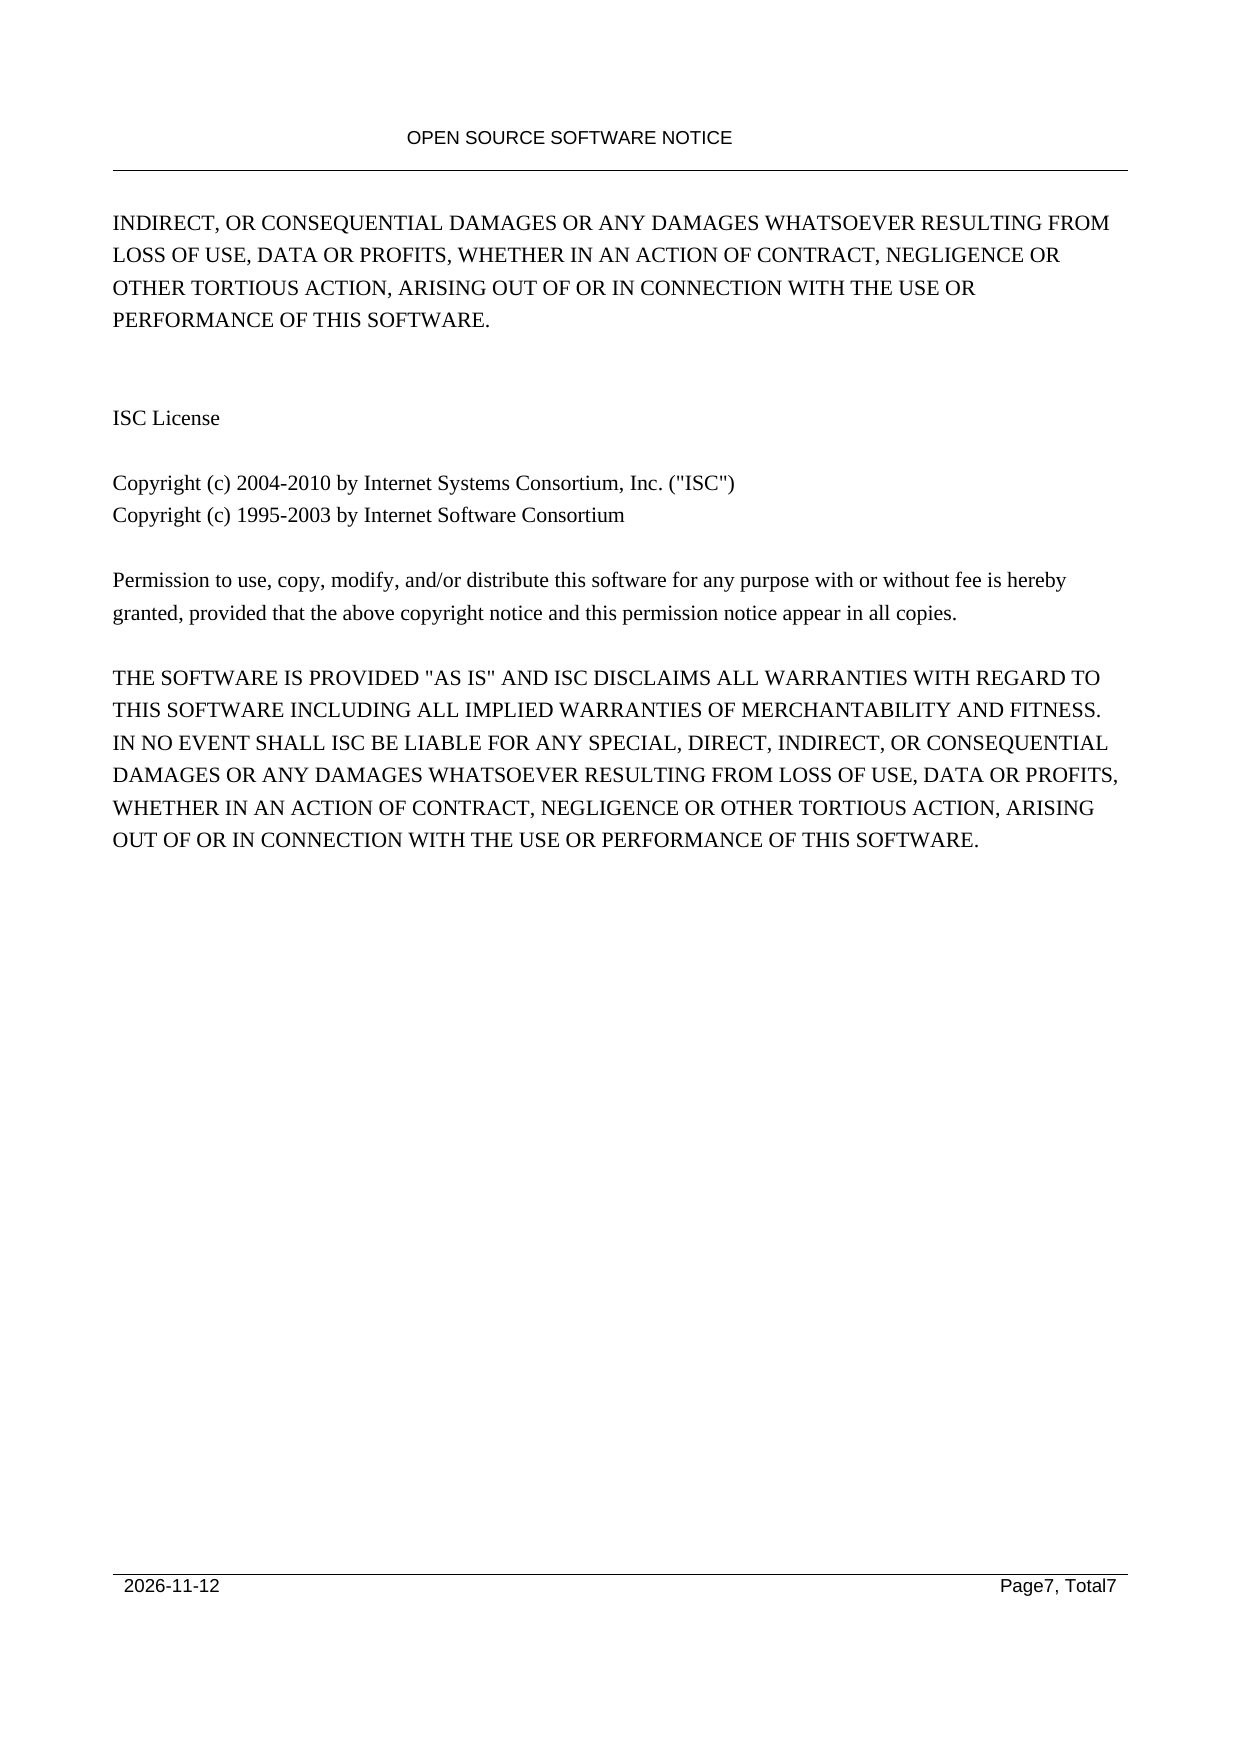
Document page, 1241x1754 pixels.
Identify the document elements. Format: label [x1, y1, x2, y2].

text [112, 206, 1128, 856]
